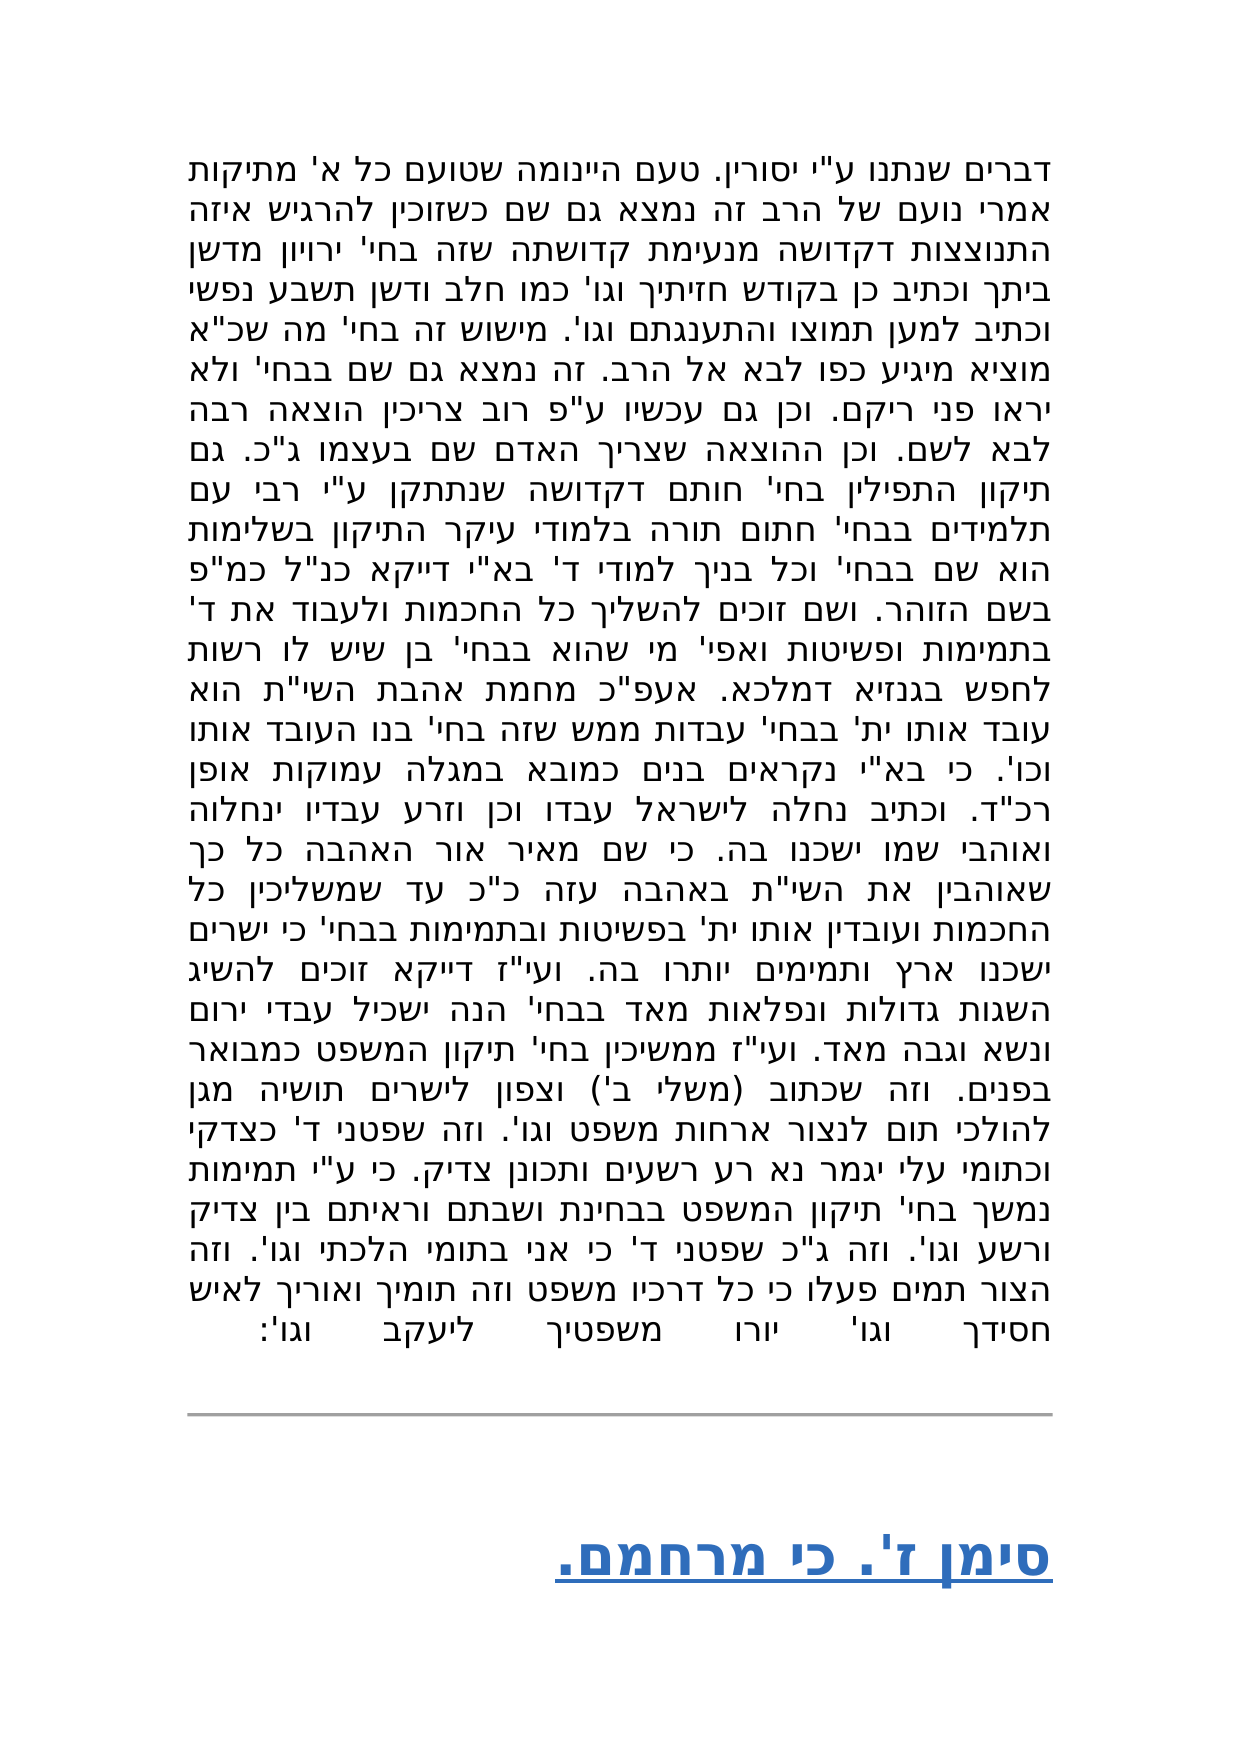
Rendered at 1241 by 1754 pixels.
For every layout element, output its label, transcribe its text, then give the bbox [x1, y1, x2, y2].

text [187, 150, 1053, 1379]
text סימן ז'. כי מרחמם. [187, 1524, 1053, 1589]
